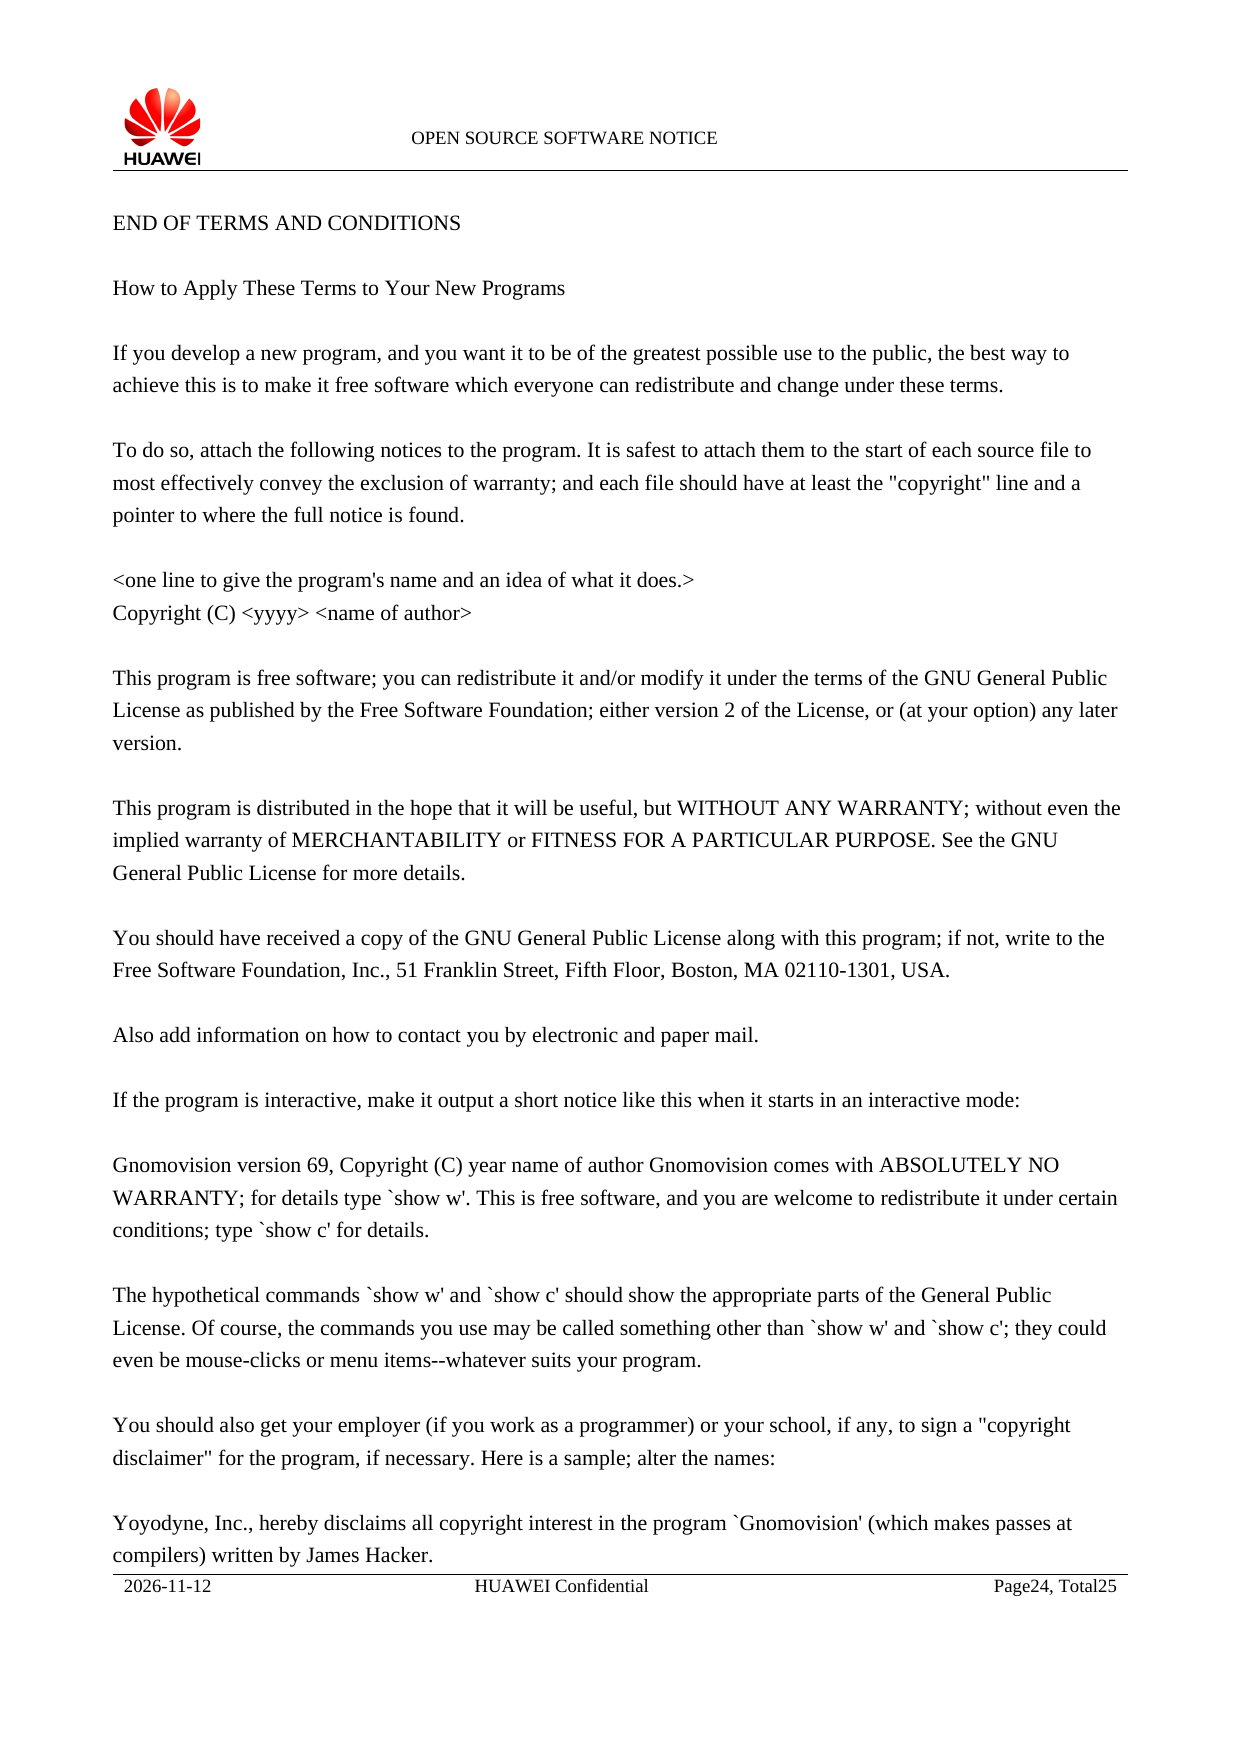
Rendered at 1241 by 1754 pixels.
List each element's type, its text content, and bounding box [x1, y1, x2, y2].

picture [124, 88, 201, 165]
